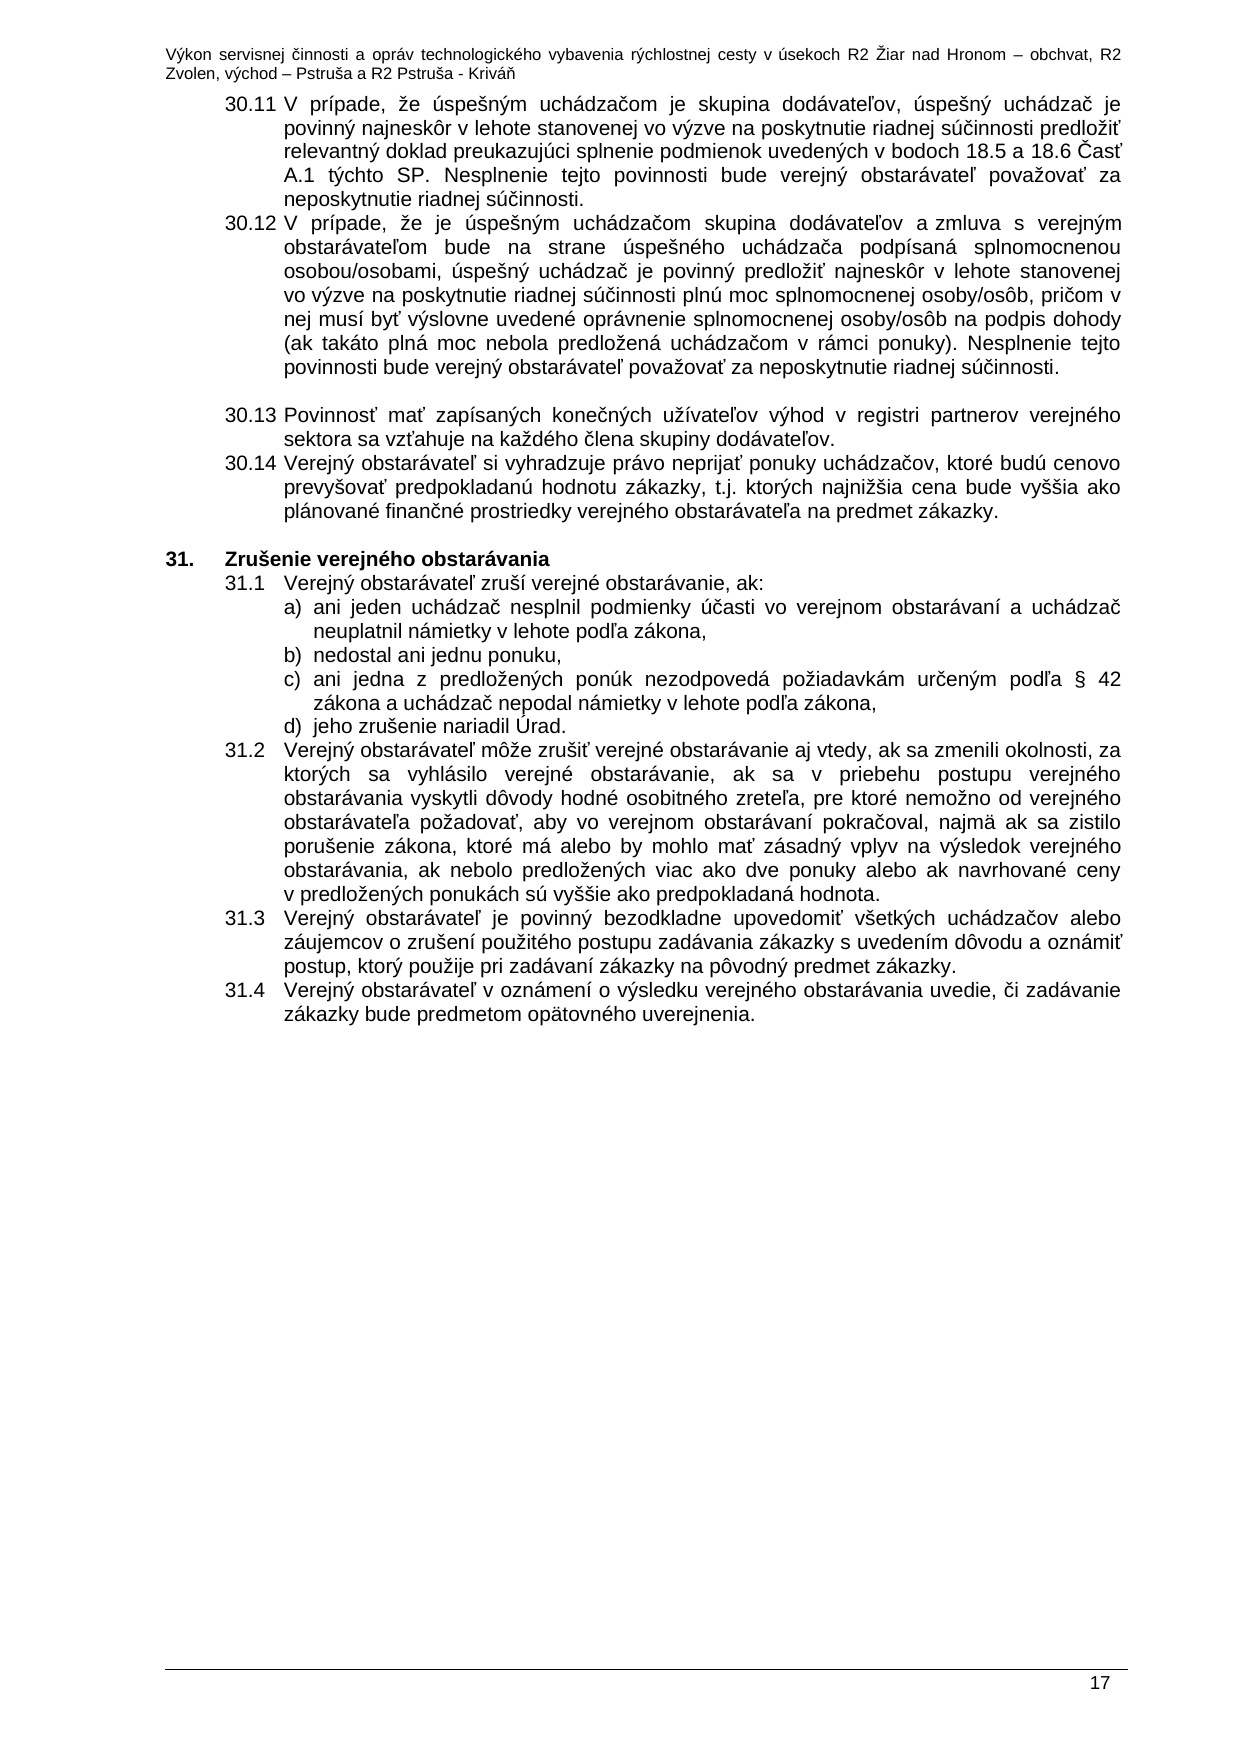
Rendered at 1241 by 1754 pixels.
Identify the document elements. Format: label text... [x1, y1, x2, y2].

list ani jedna z predložených ponúk nezodpovedá požiadavkám určeným podľa § 42 zákona a uchádzač nepodal námietky v lehote podľa zákona, [283, 666, 1122, 714]
text 30.12 V prípade, že je úspešným uchádzačom skupina dodávateľov a zmluva s verejným obstarávateľom bude na strane úspešného uchádzača podpísaná splnomocnenou osobou/osobami, úspešný uchádzač je povinný predložiť najneskôr v lehote stanovenej vo výzve na poskytnutie riadnej súčinnosti plnú moc splnomocnenej osoby/osôb, pričom v nej musí byť výslovne uvedené oprávnenie splnomocnenej osoby/osôb na podpis dohody (ak takáto plná moc nebola predložená uchádzačom v rámci ponuky). Nesplnenie tejto povinnosti bude verejný obstarávateľ považovať za neposkytnutie riadnej súčinnosti. [224, 211, 1122, 379]
list nedostal ani jednu ponuku, [283, 642, 1122, 666]
list Verejný obstarávateľ v oznámení o výsledku verejného obstarávania uvedie, či zadávanie zákazky bude predmetom opätovného uverejnenia. [224, 978, 1122, 1026]
list jeho zrušenie nariadil Úrad. [283, 714, 1122, 738]
list Verejný obstarávateľ zruší verejné obstarávanie, ak: [224, 571, 1122, 594]
text 30.11 V prípade, že úspešným uchádzačom je skupina dodávateľov, úspešný uchádzač je povinný najneskôr v lehote stanovenej vo výzve na poskytnutie riadnej súčinnosti predložiť relevantný doklad preukazujúci splnenie podmienok uvedených v bodoch 18.5 a 18.6 Časť A.1 týchto SP. Nesplnenie tejto povinnosti bude verejný obstarávateľ považovať za neposkytnutie riadnej súčinnosti. [224, 91, 1122, 211]
list Verejný obstarávateľ môže zrušiť verejné obstarávanie aj vtedy, ak sa zmenili okolnosti, za ktorých sa vyhlásilo verejné obstarávanie, ak sa v priebehu postupu verejného obstarávania vyskytli dôvody hodné osobitného zreteľa, pre ktoré nemožno od verejného obstarávateľa požadovať, aby vo verejnom obstarávaní pokračoval, najmä ak sa zistilo porušenie zákona, ktoré má alebo by mohlo mať zásadný vplyv na výsledok verejného obstarávania, ak nebolo predložených viac ako dve ponuky alebo ak navrhované ceny v predložených ponukách sú vyššie ako predpokladaná hodnota. [224, 738, 1122, 906]
list Verejný obstarávateľ je povinný bezodkladne upovedomiť všetkých uchádzačov alebo záujemcov o zrušení použitého postupu zadávania zákazky s uvedením dôvodu a oznámiť postup, ktorý použije pri zadávaní zákazky na pôvodný predmet zákazky. [224, 906, 1122, 978]
text 30.14 Verejný obstarávateľ si vyhradzuje právo neprijať ponuky uchádzačov, ktoré budú cenovo prevyšovať predpokladanú hodnotu zákazky, t.j. ktorých najnižšia cena bude vyššia ako plánované finančné prostriedky verejného obstarávateľa na predmet zákazky. [224, 451, 1122, 523]
text 31. Zrušenie verejného obstarávania [165, 547, 1122, 571]
text 30.13 Povinnosť mať zapísaných konečných užívateľov výhod v registri partnerov verejného sektora sa vzťahuje na každého člena skupiny dodávateľov. [224, 403, 1122, 451]
list ani jeden uchádzač nesplnil podmienky účasti vo verejnom obstarávaní a uchádzač neuplatnil námietky v lehote podľa zákona, [283, 594, 1122, 642]
